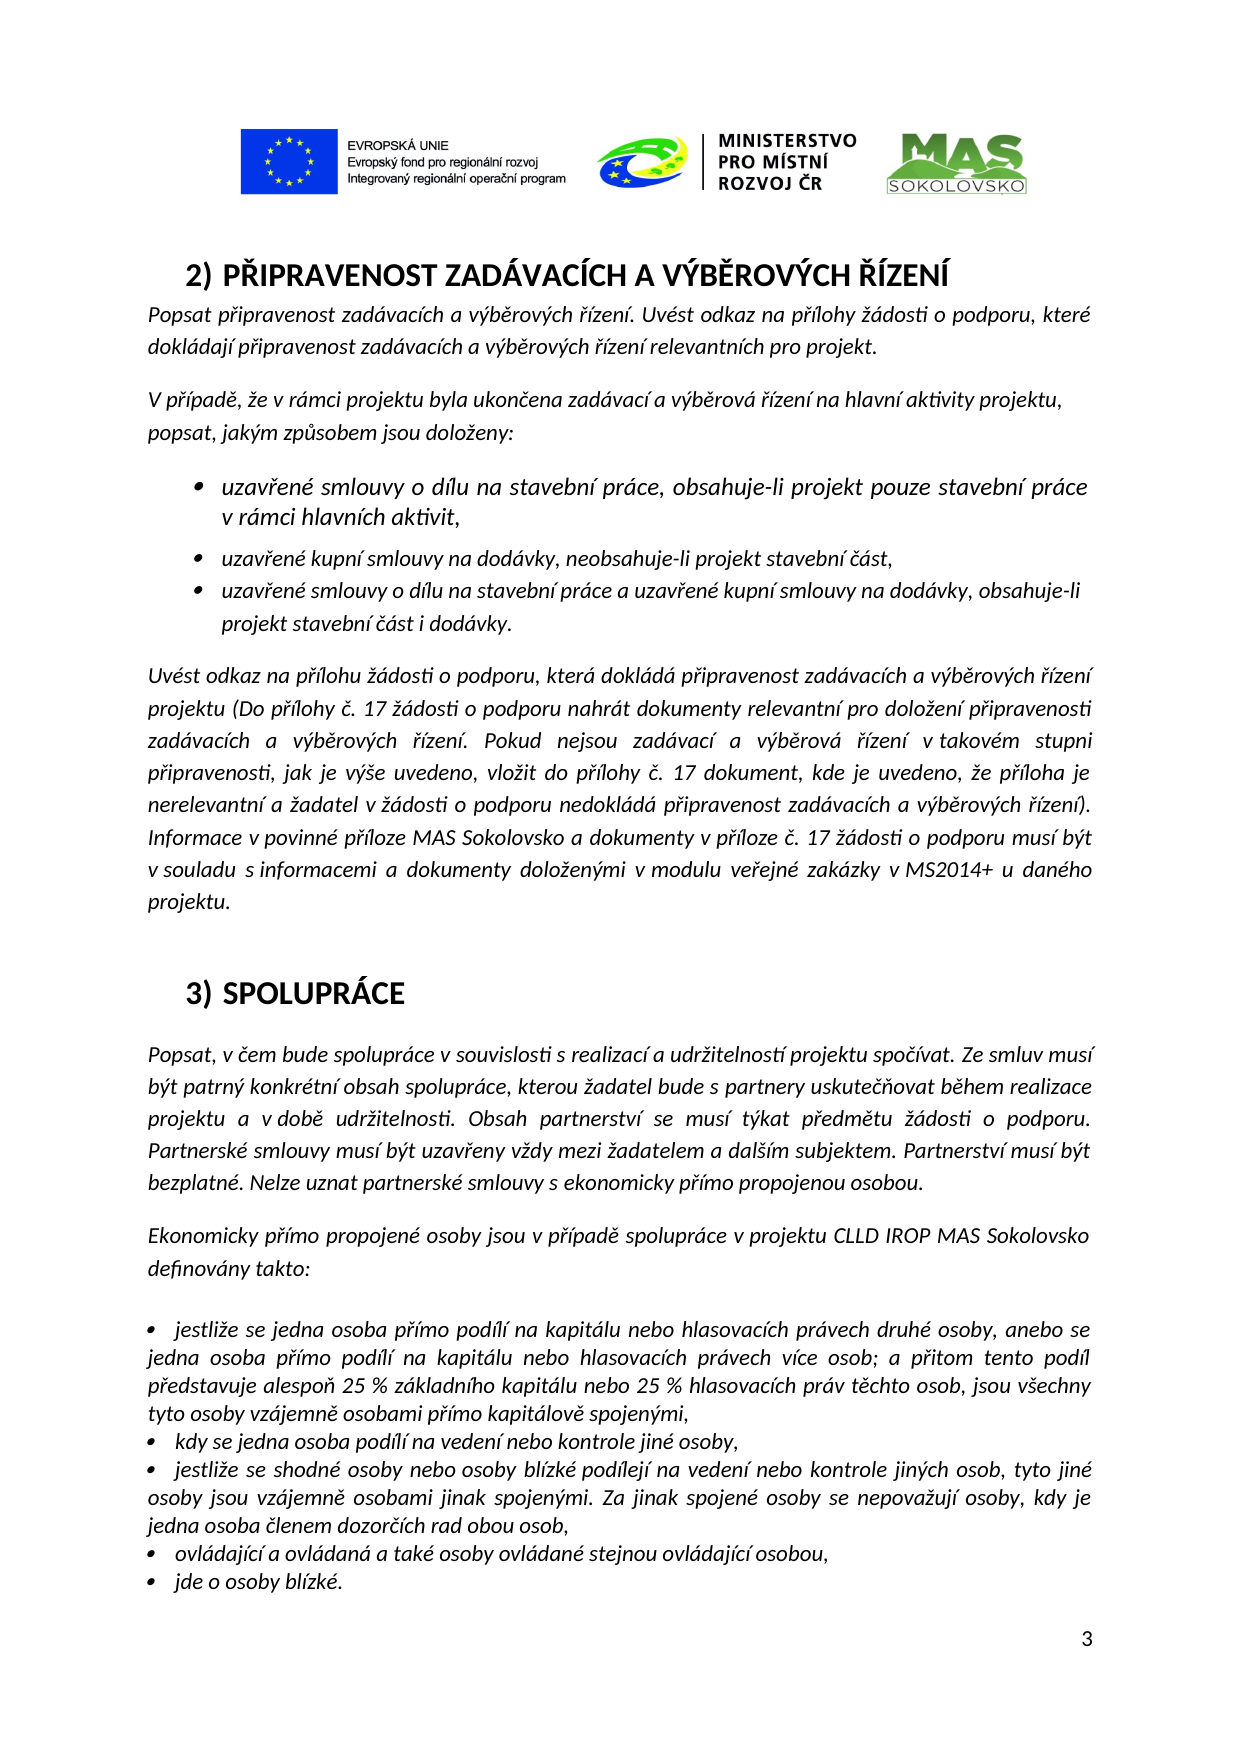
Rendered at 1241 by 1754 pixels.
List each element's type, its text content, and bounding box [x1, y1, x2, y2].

list jestliže se jedna osoba přímo podílí na kapitálu nebo hlasovacích právech druhé osoby, anebo se jedna osoba přímo podílí na kapitálu nebo hlasovacích právech více osob; a přitom tento podíl představuje alespoň 25 % základního kapitálu nebo 25 % hlasovacích práv těchto osob, jsou všechny tyto osoby vzájemně osobami přímo kapitálově spojenými, [145, 1315, 1093, 1427]
text V případě, že v rámci projektu byla ukončena zadávací a výběrová řízení na hlavní aktivity projektu, popsat, jakým způsobem jsou doloženy: [148, 386, 1093, 446]
list jde o osoby blízké. [145, 1567, 1093, 1595]
list uzavřené kupní smlouvy na dodávky, neobsahuje-li projekt stavební část, [192, 544, 1093, 572]
list Spolupráce [185, 972, 1093, 1013]
list Popsat připravenost zadávacích a výběrových řízení. Uvést odkaz na přílohy žádosti o podporu, které dokládají připravenost zadávacích a výběrových řízení relevantních pro projekt. [148, 300, 1093, 361]
list kdy se jedna osoba podílí na vedení nebo kontrole jiné osoby, [145, 1427, 1093, 1455]
list ovládající a ovládaná a také osoby ovládané stejnou ovládající osobou, [145, 1539, 1093, 1567]
list uzavřené smlouvy o dílu na stavební práce a uzavřené kupní smlouvy na dodávky, obsahuje-li projekt stavební část i dodávky. [192, 576, 1093, 637]
list jestliže se shodné osoby nebo osoby blízké podílejí na vedení nebo kontrole jiných osob, tyto jiné osoby jsou vzájemně osobami jinak spojenými. Za jinak spojené osoby se nepovažují osoby, kdy je jedna osoba členem dozorčích rad obou osob, [145, 1455, 1093, 1539]
text Popsat, v čem bude spolupráce v souvislosti s realizací a udržitelností projektu spočívat. Ze smluv musí být patrný konkrétní obsah spolupráce, kterou žadatel bude s partnery uskutečňovat během realizace projektu a v době udržitelnosti. Obsah partnerství se musí týkat předmětu žádosti o podporu. Partnerské smlouvy musí být uzavřeny vždy mezi žadatelem a dalším subjektem. Partnerství musí být bezplatné. Nelze uznat partnerské smlouvy s ekonomicky přímo propojenou osobou. [148, 1040, 1093, 1197]
list uzavřené smlouvy o dílu na stavební práce, obsahuje-li projekt pouze stavební práce v rámci hlavních aktivit, [192, 471, 1089, 532]
text Uvést odkaz na přílohu žádosti o podporu, která dokládá připravenost zadávacích a výběrových řízení projektu (Do přílohy č. 17 žádosti o podporu nahrát dokumenty relevantní pro doložení připravenosti zadávacích a výběrových řízení. Pokud nejsou zadávací a výběrová řízení v takovém stupni připravenosti, jak je výše uvedeno, vložit do přílohy č. 17 dokument, kde je uvedeno, že příloha je nerelevantní a žadatel v žádosti o podporu nedokládá připravenost zadávacích a výběrových řízení). Informace v povinné příloze MAS Sokolovsko a dokumenty v příloze č. 17 žádosti o podporu musí být v souladu s informacemi a dokumenty doloženými v modulu veřejné zakázky v MS2014+ u daného projektu. [148, 662, 1093, 915]
text Ekonomicky přímo propojené osoby jsou v případě spolupráce v projektu CLLD IROP MAS Sokolovsko definovány takto: [148, 1222, 1089, 1282]
list Připravenost zadávacích a výběrových řízení [185, 254, 1093, 294]
picture [147, 73, 1093, 254]
